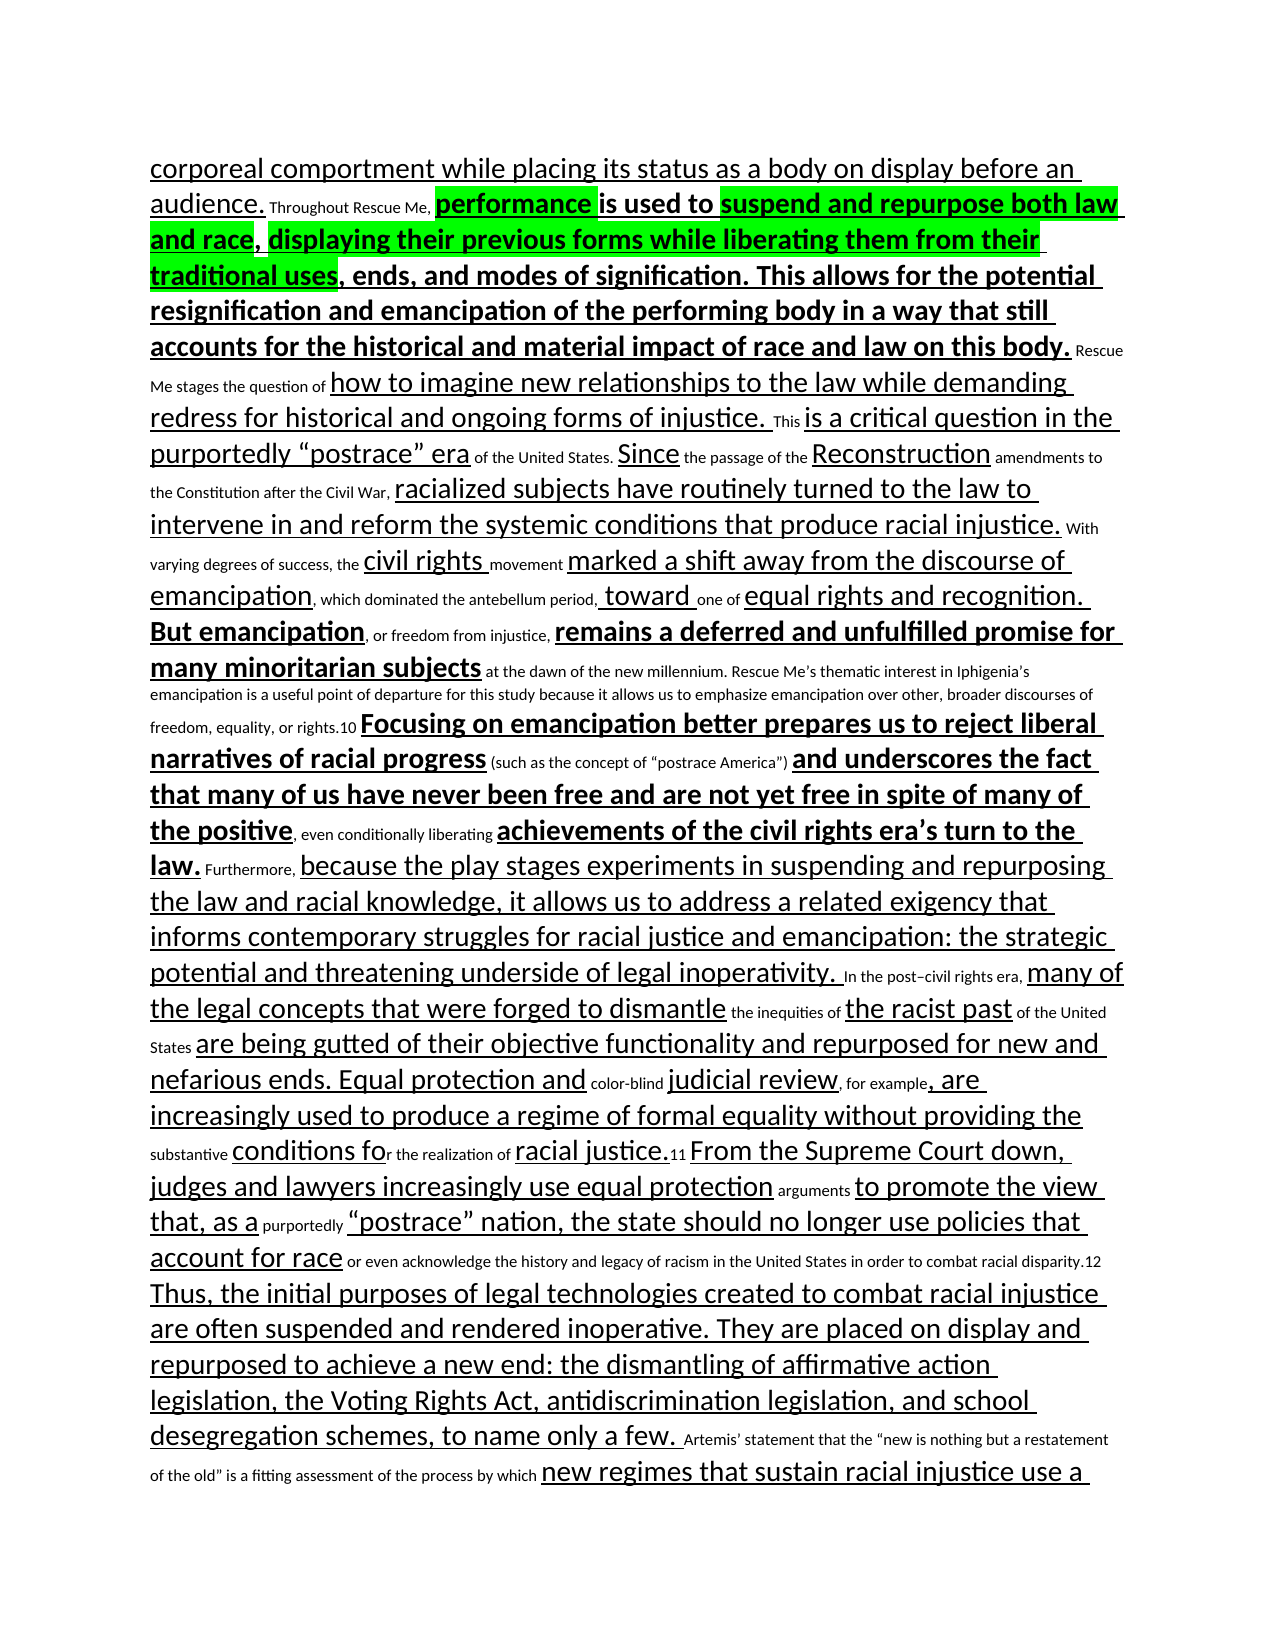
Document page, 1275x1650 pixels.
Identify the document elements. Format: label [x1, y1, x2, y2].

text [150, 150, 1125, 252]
text [150, 218, 1125, 1488]
